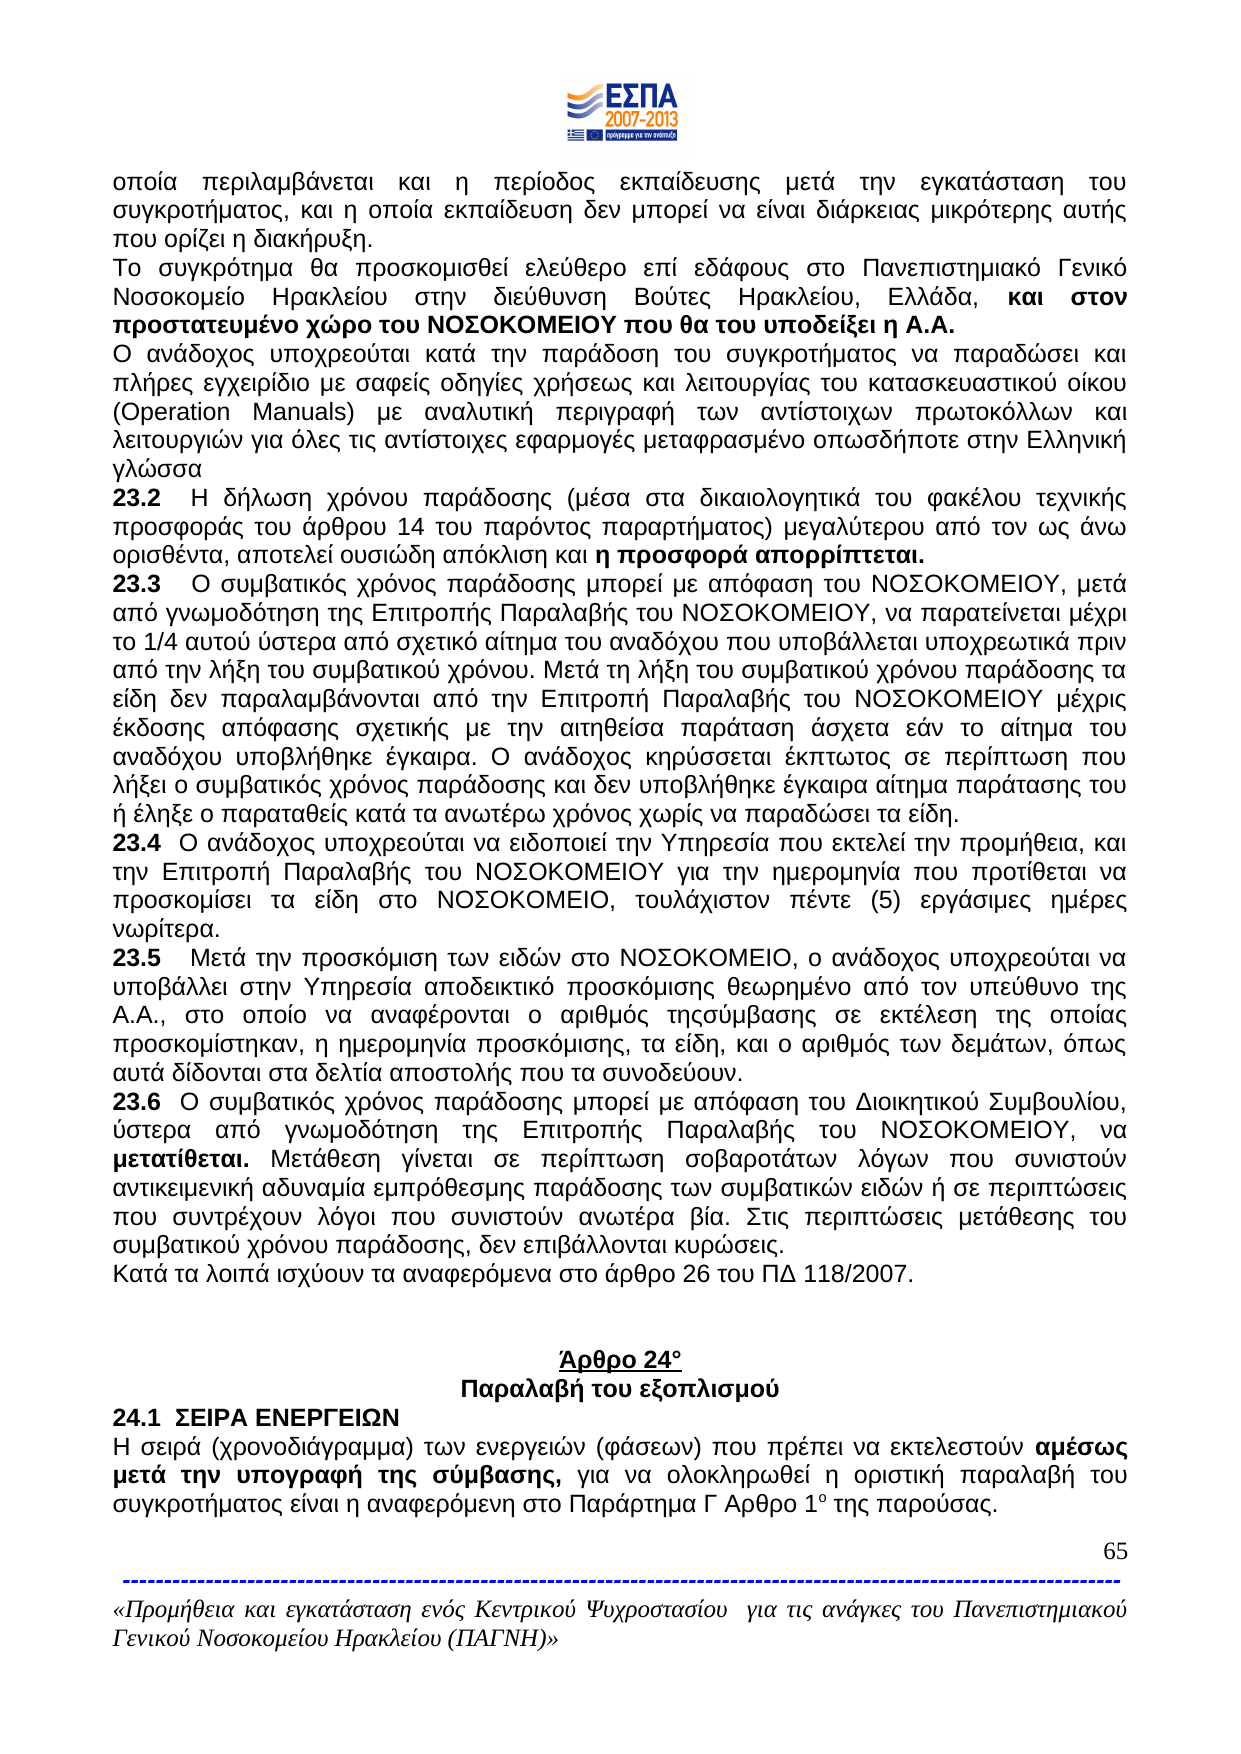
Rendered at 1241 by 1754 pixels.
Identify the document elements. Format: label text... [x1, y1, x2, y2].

text 23.5 Μετά την προσκόμιση των ειδών στο ΝΟΣΟΚΟΜΕΙΟ, ο ανάδοχος υποχρεούται να υποβάλλει στην Υπηρεσία αποδεικτικό προσκόμισης θεωρημένο από τον υπεύθυνο της Α.Α., στο οποίο να αναφέρονται ο αριθμός τηςσύμβασης σε εκτέλεση της οποίας προσκομίστηκαν, η ημερομηνία προσκόμισης, τα είδη, και ο αριθμός των δεμάτων, όπως αυτά δίδονται στα δελτία αποστολής που τα συνοδεύουν. [112, 943, 1128, 1087]
text Ο ανάδοχος υποχρεούται κατά την παράδοση του συγκροτήματος να παραδώσει και πλήρες εγχειρίδιο με σαφείς οδηγίες χρήσεως και λειτουργίας του κατασκευαστικού οίκου (Operation Manuals) με αναλυτική περιγραφή των αντίστοιχων πρωτοκόλλων και λειτουργιών για όλες τις αντίστοιχες εφαρμογές μεταφρασμένο οπωσδήποτε στην Ελληνική γλώσσα [112, 339, 1128, 483]
text Το συγκρότημα θα προσκομισθεί ελεύθερο επί εδάφους στο Πανεπιστημιακό Γενικό Νοσοκομείο Ηρακλείου στην διεύθυνση Βούτες Ηρακλείου, Ελλάδα, και στον προστατευμένο χώρο του ΝΟΣΟΚΟΜΕΙΟΥ που θα του υποδείξει η Α.Α. [112, 253, 1128, 339]
text Παραλαβή του εξοπλισμού [112, 1374, 1128, 1403]
text Η σειρά (χρονοδιάγραμμα) των ενεργειών (φάσεων) που πρέπει να εκτελεστούν αμέσως μετά την υπογραφή της σύμβασης, για να ολοκληρωθεί η οριστική παραλαβή του συγκροτήματος είναι η αναφερόμενη στο Παράρτημα Γ Αρθρο 1ο της παρούσας. [112, 1432, 1128, 1518]
text Κατά τα λοιπά ισχύουν τα αναφερόμενα στο άρθρο 26 του ΠΔ 118/2007. [112, 1259, 1128, 1288]
text 23.6 Ο συμβατικός χρόνος παράδοσης μπορεί με απόφαση του Διοικητικού Συμβουλίου, ύστερα από γνωμοδότηση της Επιτροπής Παραλαβής του ΝΟΣΟΚΟΜΕΙΟΥ, να μετατίθεται. Μετάθεση γίνεται σε περίπτωση σοβαροτάτων λόγων που συνιστούν αντικειμενική αδυναμία εμπρόθεσμης παράδοσης των συμβατικών ειδών ή σε περιπτώσεις που συντρέχουν λόγοι που συνιστούν ανωτέρα βία. Στις περιπτώσεις μετάθεσης του συμβατικού χρόνου παράδοσης, δεν επιβάλλονται κυρώσεις. [112, 1087, 1128, 1259]
text 24.1 ΣΕΙΡΑ ΕΝΕΡΓΕΙΩΝ [112, 1403, 1128, 1432]
text 23.4 Ο ανάδοχος υποχρεούται να ειδοποιεί την Υπηρεσία που εκτελεί την προμήθεια, και την Επιτροπή Παραλαβής του ΝΟΣΟΚΟΜΕΙΟΥ για την ημερομηνία που προτίθεται να προσκομίσει τα είδη στο ΝΟΣΟΚΟΜΕΙΟ, τουλάχιστον πέντε (5) εργάσιμες ημέρες νωρίτερα. [112, 828, 1128, 943]
text 23.3 Ο συμβατικός χρόνος παράδοσης μπορεί με απόφαση του ΝΟΣΟΚΟΜΕΙΟΥ, μετά από γνωμοδότηση της Επιτροπής Παραλαβής του ΝΟΣΟΚΟΜΕΙΟΥ, να παρατείνεται μέχρι το 1/4 αυτού ύστερα από σχετικό αίτημα του αναδόχου που υποβάλλεται υποχρεωτικά πριν από την λήξη του συμβατικού χρόνου. Μετά τη λήξη του συμβατικού χρόνου παράδοσης τα είδη δεν παραλαμβάνονται από την Επιτροπή Παραλαβής του ΝΟΣΟΚΟΜΕΙΟΥ μέχρις έκδοσης απόφασης σχετικής με την αιτηθείσα παράταση άσχετα εάν το αίτημα του αναδόχου υποβλήθηκε έγκαιρα. Ο ανάδοχος κηρύσσεται έκπτωτος σε περίπτωση που λήξει ο συμβατικός χρόνος παράδοσης και δεν υποβλήθηκε έγκαιρα αίτημα παράτασης του ή έληξε ο παραταθείς κατά τα ανωτέρω χρόνος χωρίς να παραδώσει τα είδη. [112, 569, 1128, 828]
text Άρθρο 24° [112, 1345, 1128, 1374]
text 23.2 Η δήλωση χρόνου παράδοσης (μέσα στα δικαιολογητικά του φακέλου τεχνικής προσφοράς του άρθρου 14 του παρόντος παραρτήματος) μεγαλύτερου από τον ως άνω ορισθέντα, αποτελεί ουσιώδη απόκλιση και η προσφορά απορρίπτεται. [112, 483, 1128, 569]
picture [558, 73, 690, 162]
